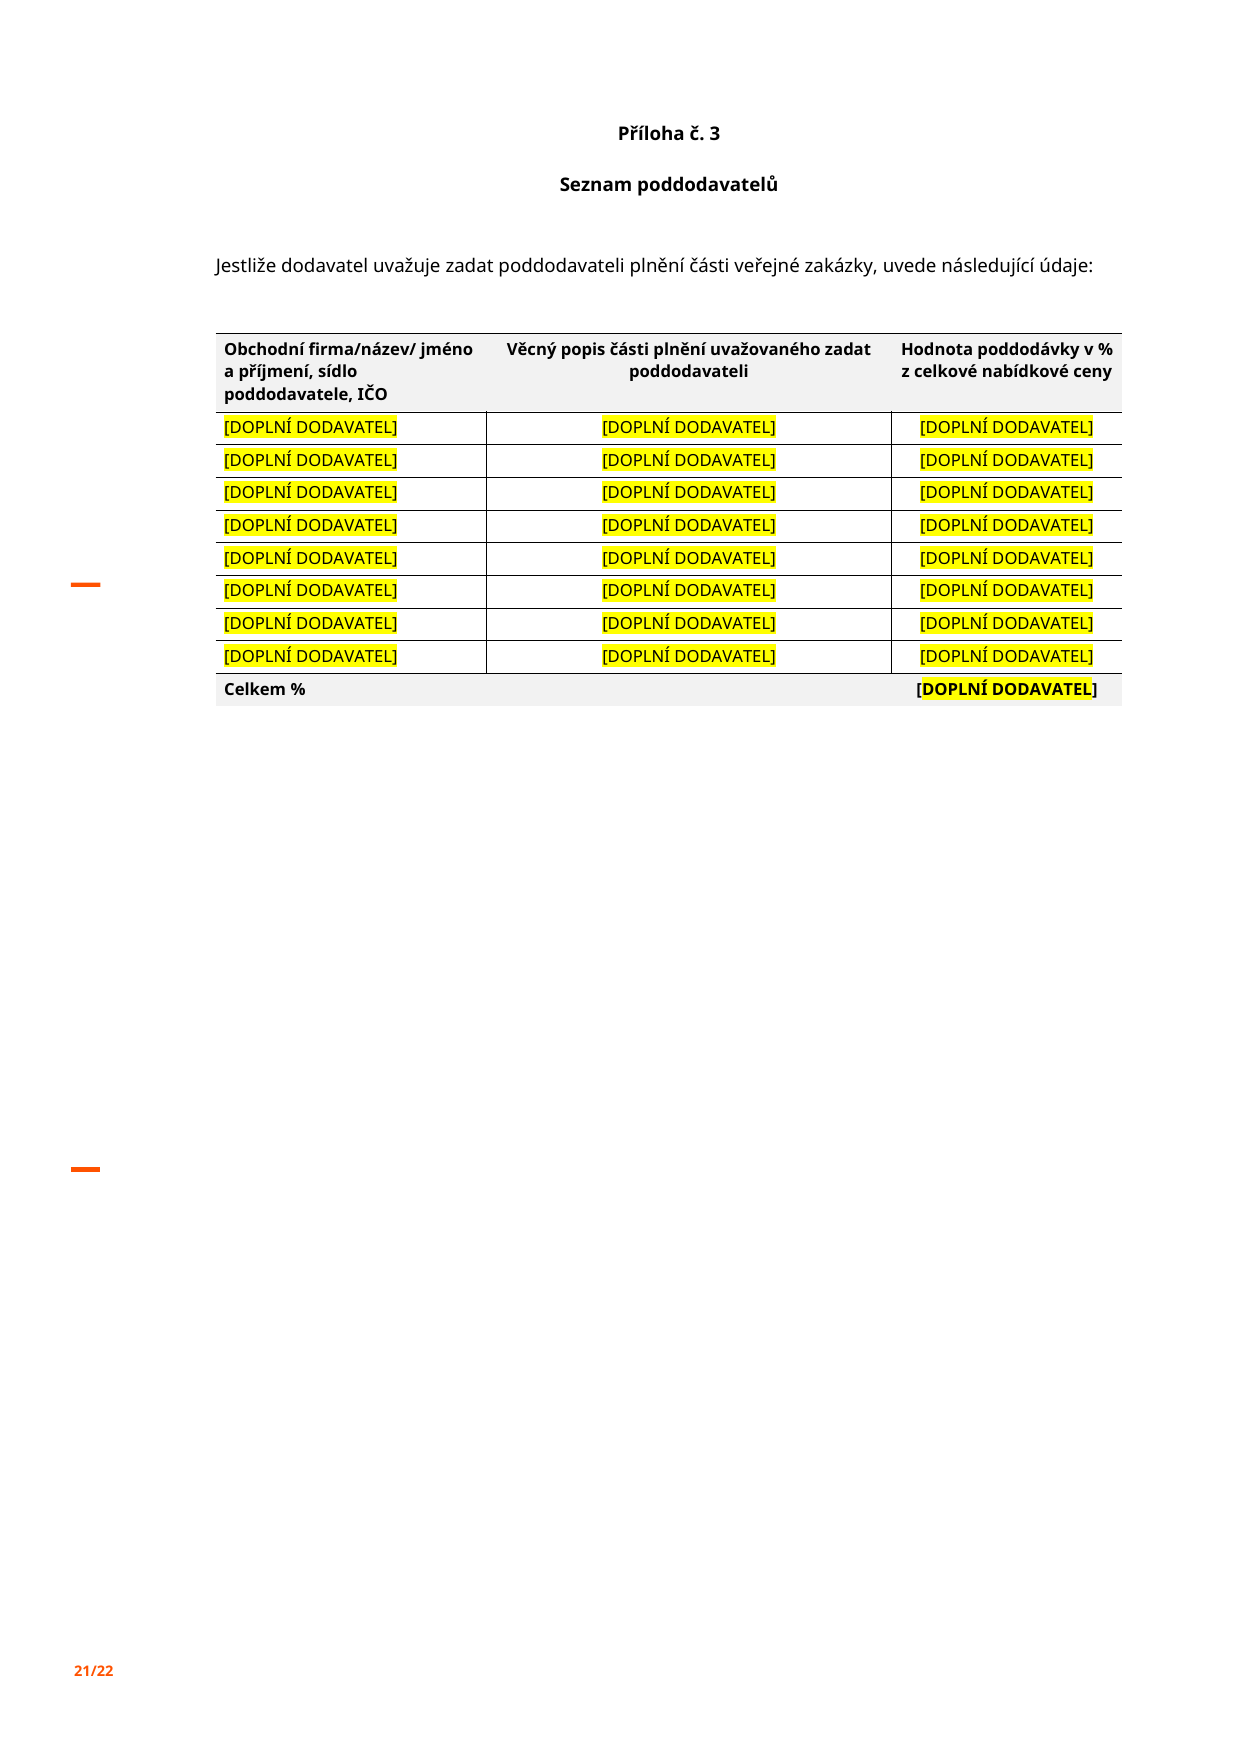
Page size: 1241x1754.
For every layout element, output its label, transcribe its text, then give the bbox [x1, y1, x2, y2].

table_cell [DOPLNÍ DODAVATEL] [892, 641, 1122, 673]
table_cell [DOPLNÍ DODAVATEL] [892, 543, 1122, 575]
table_cell [486, 674, 891, 706]
table_cell [DOPLNÍ DODAVATEL] [891, 674, 1122, 706]
table_cell [DOPLNÍ DODAVATEL] [892, 445, 1122, 477]
table_cell [DOPLNÍ DODAVATEL] [892, 413, 1122, 444]
table_cell [DOPLNÍ DODAVATEL] [216, 543, 486, 575]
text Seznam poddodavatelů [216, 171, 1122, 197]
table_cell [DOPLNÍ DODAVATEL] [892, 511, 1122, 542]
table_cell [DOPLNÍ DODAVATEL] [216, 609, 486, 640]
table_header Obchodní firma/název/ jméno a příjmení, sídlo poddodavatele, IČO [216, 334, 486, 411]
table_cell [DOPLNÍ DODAVATEL] [216, 641, 486, 673]
text Příloha č. 3 [216, 121, 1122, 146]
table_cell [DOPLNÍ DODAVATEL] [487, 478, 891, 509]
table_cell [DOPLNÍ DODAVATEL] [216, 576, 486, 608]
table_cell [DOPLNÍ DODAVATEL] [487, 641, 891, 673]
table_cell [DOPLNÍ DODAVATEL] [487, 445, 891, 477]
text Jestliže dodavatel uvažuje zadat poddodavateli plnění části veřejné zakázky, uvede následující údaje: [216, 252, 1122, 278]
table_cell [DOPLNÍ DODAVATEL] [216, 478, 486, 509]
table_cell [DOPLNÍ DODAVATEL] [892, 478, 1122, 509]
table_cell [DOPLNÍ DODAVATEL] [487, 511, 891, 542]
table_cell [DOPLNÍ DODAVATEL] [892, 576, 1122, 608]
table_cell [DOPLNÍ DODAVATEL] [487, 413, 891, 444]
table_header Hodnota poddodávky v % z celkové nabídkové ceny [891, 334, 1122, 411]
table_cell [DOPLNÍ DODAVATEL] [216, 511, 486, 542]
table_cell Celkem % [216, 674, 486, 706]
table_cell [DOPLNÍ DODAVATEL] [487, 543, 891, 575]
table_cell [DOPLNÍ DODAVATEL] [487, 576, 891, 608]
table_cell [DOPLNÍ DODAVATEL] [216, 445, 486, 477]
table_cell [DOPLNÍ DODAVATEL] [892, 609, 1122, 640]
table_header Věcný popis části plnění uvažovaného zadat poddodavateli [486, 334, 891, 411]
table_cell [DOPLNÍ DODAVATEL] [487, 609, 891, 640]
table_cell [DOPLNÍ DODAVATEL] [216, 413, 486, 444]
